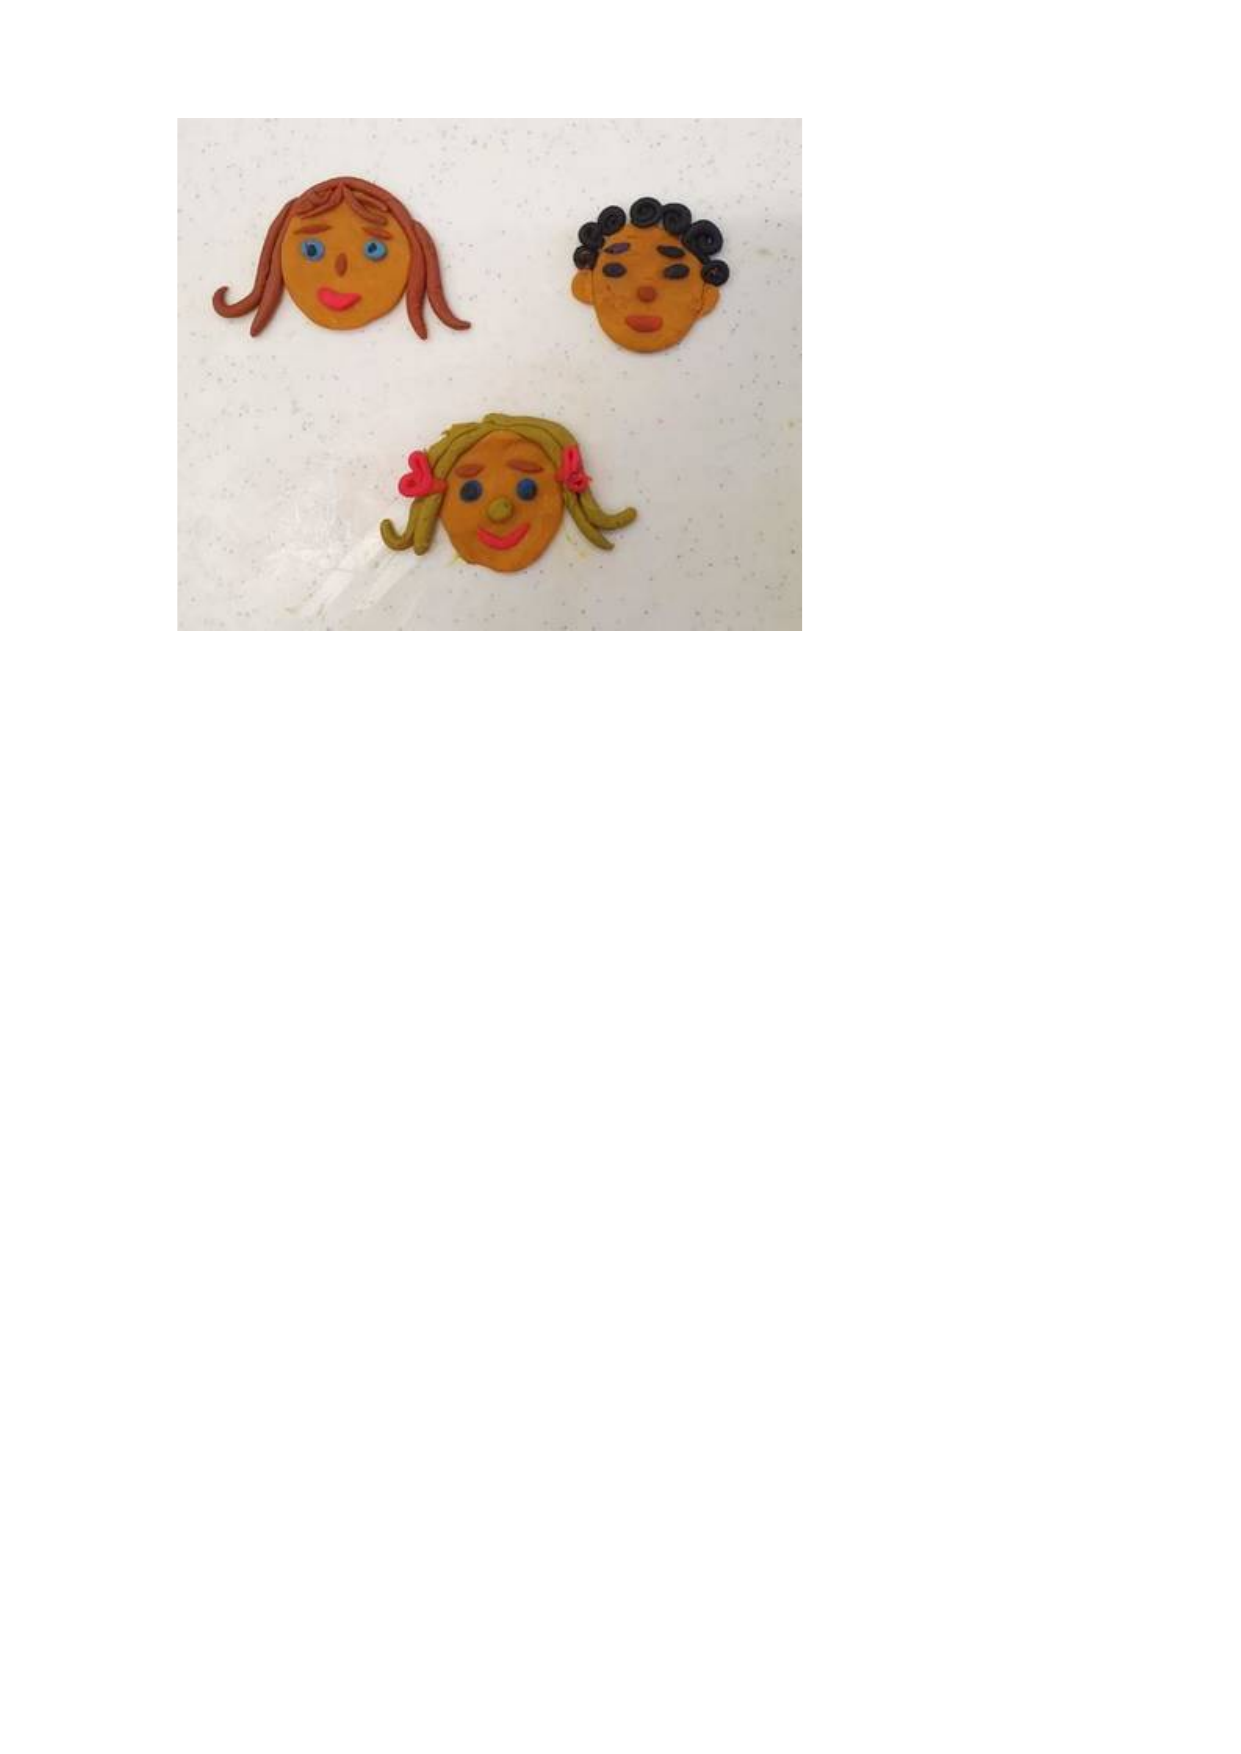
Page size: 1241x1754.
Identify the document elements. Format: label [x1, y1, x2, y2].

picture [177, 118, 803, 631]
